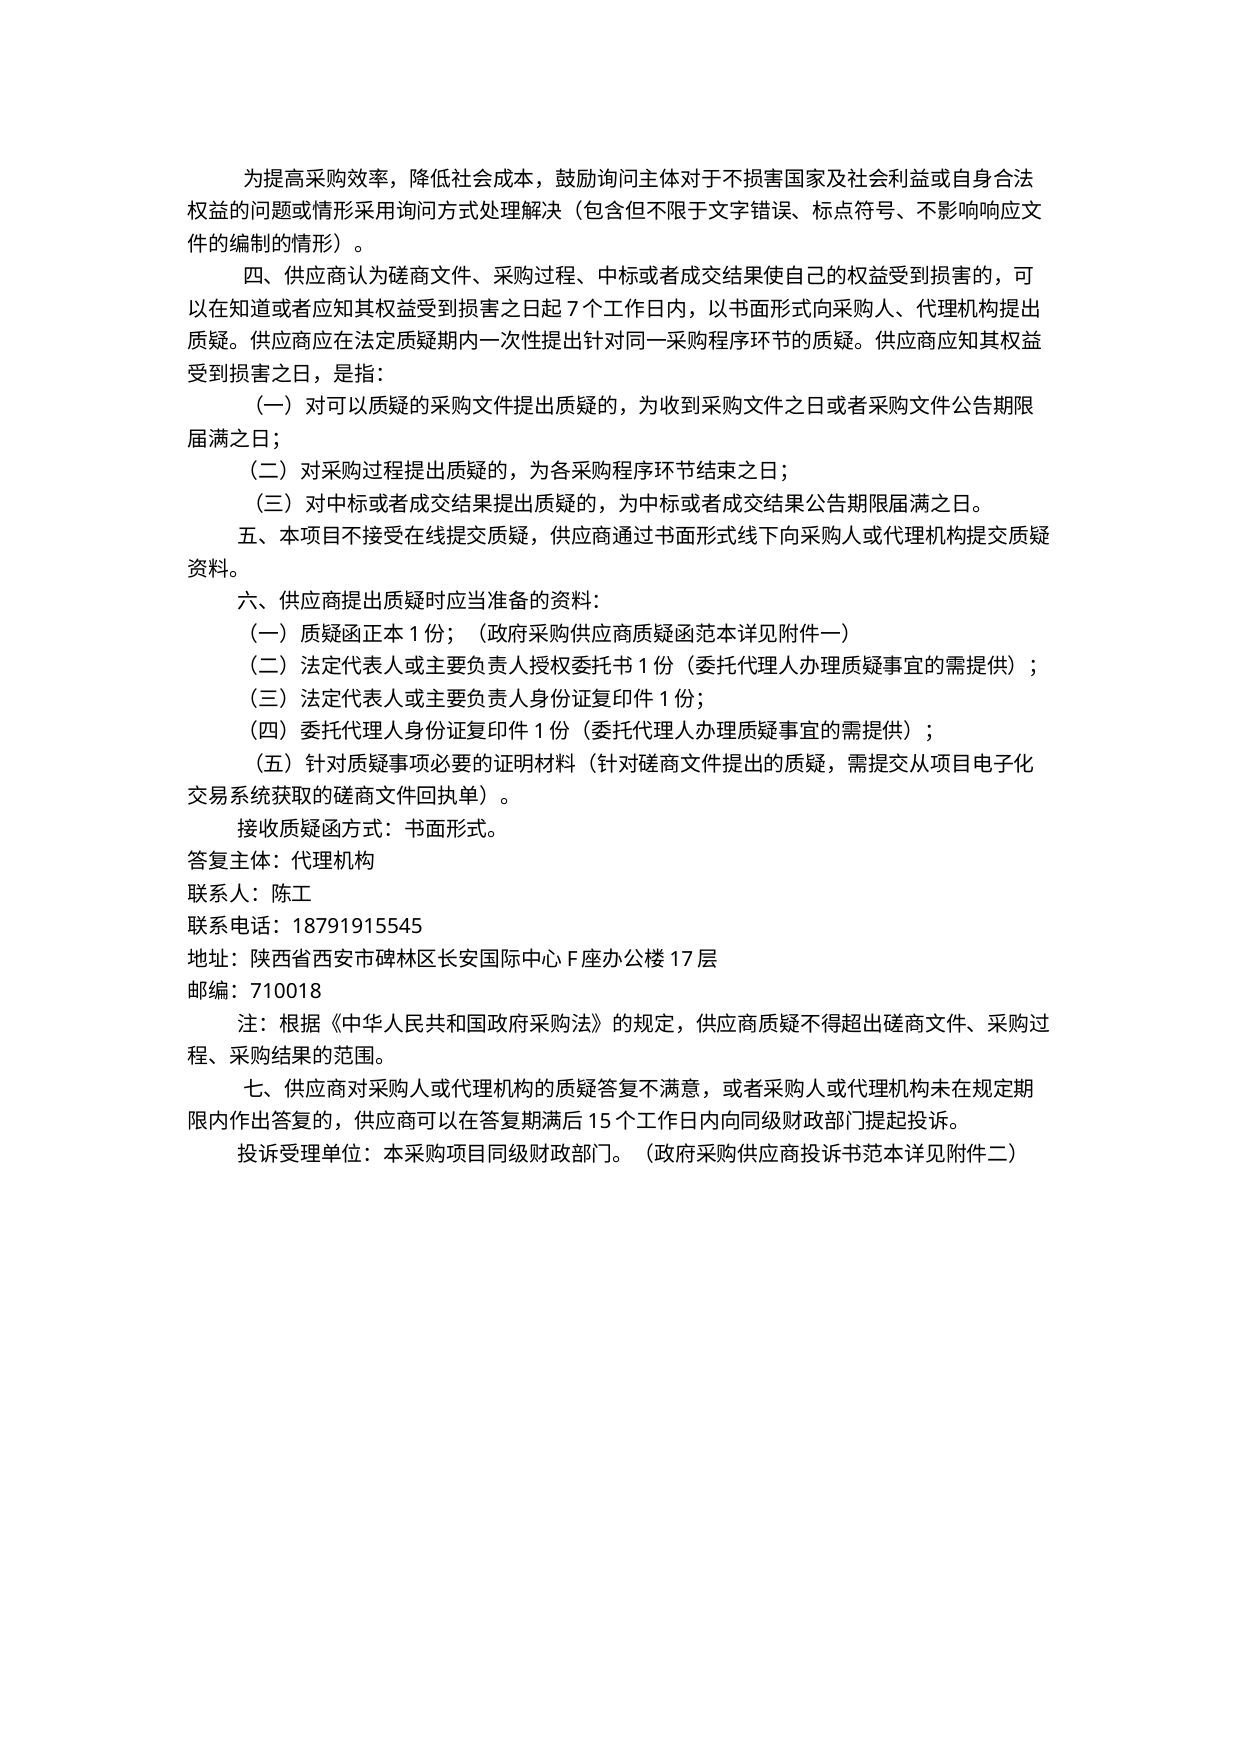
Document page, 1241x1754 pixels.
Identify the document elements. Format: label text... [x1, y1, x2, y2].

text 注：根据《中华人民共和国政府采购法》的规定，供应商质疑不得超出磋商文件、采购过程、采购结果的范围。 [187, 1007, 1053, 1072]
text （三）法定代表人或主要负责人身份证复印件1份； [187, 682, 1053, 714]
text （一）质疑函正本1份；（政府采购供应商质疑函范本详见附件一） [187, 617, 1053, 649]
text 联系人：陈工 [187, 877, 1053, 909]
text 地址：陕西省西安市碑林区长安国际中心F座办公楼17层 [187, 942, 1053, 974]
text 投诉受理单位：本采购项目同级财政部门。（政府采购供应商投诉书范本详见附件二） [187, 1137, 1053, 1169]
text （三）对中标或者成交结果提出质疑的，为中标或者成交结果公告期限届满之日。 [187, 487, 1053, 519]
text 邮编：710018 [187, 974, 1053, 1007]
text （二）对采购过程提出质疑的，为各采购程序环节结束之日； [187, 454, 1053, 487]
text 七、供应商对采购人或代理机构的质疑答复不满意，或者采购人或代理机构未在规定期限内作出答复的，供应商可以在答复期满后15个工作日内向同级财政部门提起投诉。 [187, 1072, 1053, 1137]
text 五、本项目不接受在线提交质疑，供应商通过书面形式线下向采购人或代理机构提交质疑资料。 [187, 519, 1053, 584]
text （二）法定代表人或主要负责人授权委托书1份（委托代理人办理质疑事宜的需提供）； [187, 649, 1053, 682]
text 四、供应商认为磋商文件、采购过程、中标或者成交结果使自己的权益受到损害的，可以在知道或者应知其权益受到损害之日起7个工作日内，以书面形式向采购人、代理机构提出质疑。供应商应在法定质疑期内一次性提出针对同一采购程序环节的质疑。供应商应知其权益受到损害之日，是指： [187, 259, 1053, 389]
text 联系电话：18791915545 [187, 909, 1053, 942]
text 答复主体：代理机构 [187, 844, 1053, 877]
text （四）委托代理人身份证复印件1份（委托代理人办理质疑事宜的需提供）； [187, 714, 1053, 747]
text （五）针对质疑事项必要的证明材料（针对磋商文件提出的质疑，需提交从项目电子化交易系统获取的磋商文件回执单）。 [187, 747, 1053, 812]
text 六、供应商提出质疑时应当准备的资料： [187, 584, 1053, 617]
text 为提高采购效率，降低社会成本，鼓励询问主体对于不损害国家及社会利益或自身合法权益的问题或情形采用询问方式处理解决（包含但不限于文字错误、标点符号、不影响响应文件的编制的情形）。 [187, 162, 1053, 259]
text 接收质疑函方式：书面形式。 [187, 812, 1053, 844]
text （一）对可以质疑的采购文件提出质疑的，为收到采购文件之日或者采购文件公告期限届满之日； [187, 389, 1053, 454]
